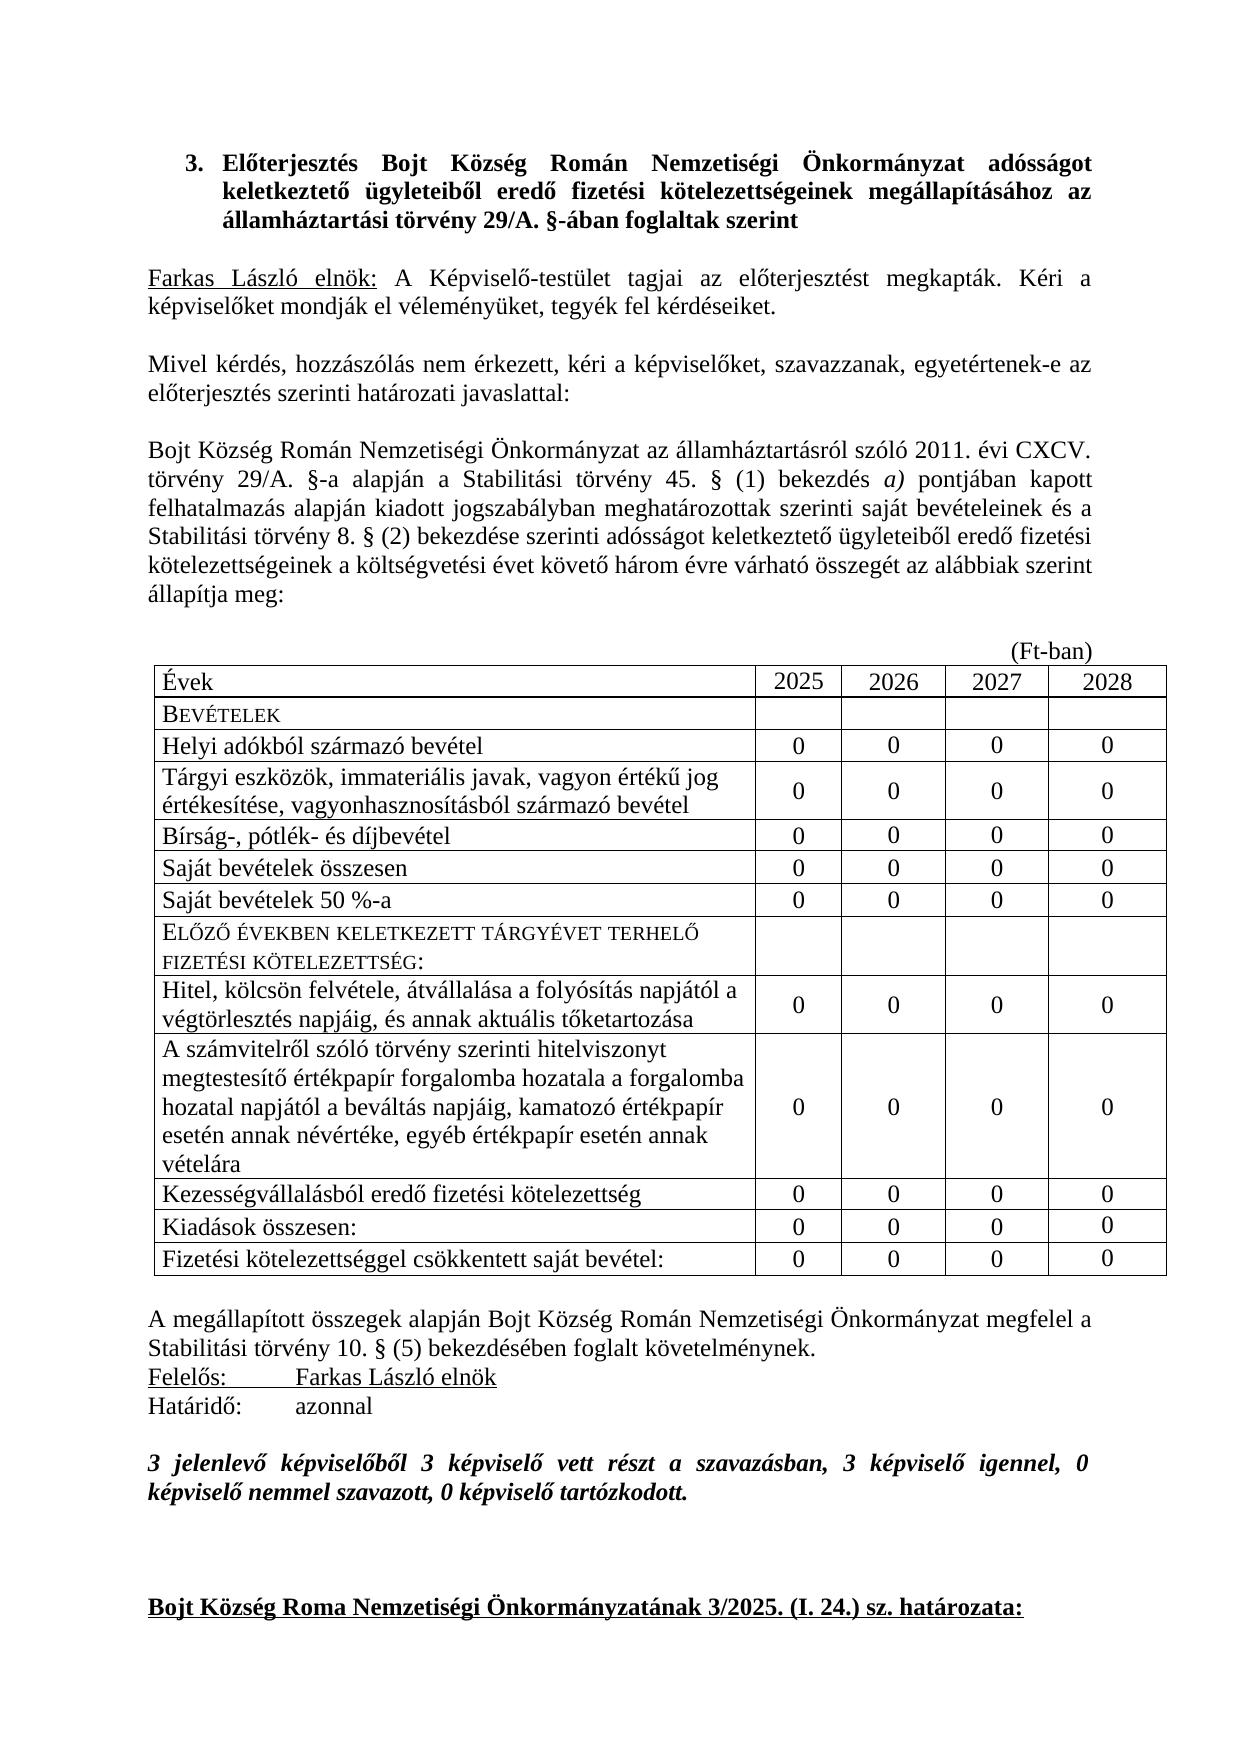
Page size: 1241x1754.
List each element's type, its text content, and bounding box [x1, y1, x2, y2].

table_cell 0 [842, 1179, 945, 1209]
table_cell Előző években keletkezett tárgyévet terhelő fizetési kötelezettség: [155, 917, 755, 974]
text Bojt Község Román Nemzetiségi Önkormányzat az államháztartásról szóló 2011. évi CXCV. törvény 29/A. §-a alapján a Stabilitási törvény 45. § (1) bekezdés a) pontjában kapott felhatalmazás alapján kiadott jogszabályban meghatározottak szerinti saját bevételeinek és a Stabilitási törvény 8. § (2) bekezdése szerinti adósságot keletkeztető ügyleteiből eredő fizetési kötelezettségeinek a költségvetési évet követő három évre várható összegét az alábbiak szerint állapítja meg: [148, 435, 1092, 608]
table_cell Helyi adókból származó bevétel [155, 730, 755, 761]
text Felelős: Farkas László elnök [148, 1362, 1092, 1391]
table_cell 0 [842, 1034, 945, 1178]
table_cell A számvitelről szóló törvény szerinti hitelviszonyt megtestesítő értékpapír forgalomba hozatala a forgalomba hozatal napjától a beváltás napjáig, kamatozó értékpapír esetén annak névértéke, egyéb értékpapír esetén annak vételára [155, 1034, 755, 1178]
table_cell 0 [756, 1210, 841, 1242]
table_cell 0 [842, 1243, 945, 1275]
table_cell 0 [1049, 762, 1166, 819]
table_cell 0 [756, 976, 841, 1033]
table_header Évek [155, 666, 755, 696]
table_cell [756, 698, 841, 729]
text Farkas László elnök: A Képviselő-testület tagjai az előterjesztést megkapták. Kéri a képviselőket mondják el véleményüket, tegyék fel kérdéseiket. [148, 263, 1092, 320]
table_cell 0 [1049, 820, 1166, 850]
table_cell 0 [946, 1243, 1048, 1275]
text Bojt Község Roma Nemzetiségi Önkormányzatának 3/2025. (I. 24.) sz. határozata: [148, 1592, 1092, 1621]
table_cell [1049, 917, 1166, 974]
table_cell 0 [946, 762, 1048, 819]
table_cell 0 [946, 1210, 1048, 1242]
table_cell 0 [842, 820, 945, 850]
text Határidő: azonnal [148, 1391, 1092, 1419]
table_cell 0 [756, 1034, 841, 1178]
table_cell 0 [1049, 1179, 1166, 1209]
table_cell 0 [756, 762, 841, 819]
table_cell Saját bevételek összesen [155, 851, 755, 883]
table_cell 0 [946, 884, 1048, 916]
text A megállapított összegek alapján Bojt Község Román Nemzetiségi Önkormányzat megfelel a Stabilitási törvény 10. § (5) bekezdésében foglalt követelménynek. [148, 1304, 1092, 1362]
table_cell 0 [756, 884, 841, 916]
table_header 2028 [1049, 666, 1166, 696]
table_cell 0 [842, 730, 945, 761]
table_cell 0 [842, 762, 945, 819]
table_header 2025 [756, 666, 841, 696]
table_cell 0 [756, 851, 841, 883]
text 3 jelenlevő képviselőből 3 képviselő vett részt a szavazásban, 3 képviselő igennel, 0 képviselő nemmel szavazott, 0 képviselő tartózkodott. [148, 1448, 1092, 1506]
table_cell 0 [842, 851, 945, 883]
table_cell 0 [946, 1179, 1048, 1209]
table_cell 0 [946, 851, 1048, 883]
table_cell Hitel, kölcsön felvétele, átvállalása a folyósítás napjától a végtörlesztés napjáig, és annak aktuális tőketartozása [155, 976, 755, 1033]
table_cell 0 [1049, 1034, 1166, 1178]
table_cell [946, 698, 1048, 729]
text Mivel kérdés, hozzászólás nem érkezett, kéri a képviselőket, szavazzanak, egyetértenek-e az előterjesztés szerinti határozati javaslattal: [148, 349, 1092, 406]
table_cell 0 [842, 884, 945, 916]
table_cell [842, 917, 945, 974]
table_cell Tárgyi eszközök, immateriális javak, vagyon értékű jog értékesítése, vagyonhasznosításból származó bevétel [155, 762, 755, 819]
table_cell 0 [842, 976, 945, 1033]
table_cell 0 [756, 730, 841, 761]
table_cell 0 [756, 1243, 841, 1275]
table_cell 0 [756, 820, 841, 850]
table_header 2026 [842, 666, 945, 696]
table_cell 0 [946, 1034, 1048, 1178]
table_cell 0 [842, 1210, 945, 1242]
table_cell 0 [1049, 976, 1166, 1033]
list Előterjesztés Bojt Község Román Nemzetiségi Önkormányzat adósságot keletkeztető ügyleteiből eredő fizetési kötelezettségeinek megállapításához az államháztartási törvény 29/A. §-ában foglaltak szerint [185, 148, 1092, 234]
table_cell 0 [1049, 730, 1166, 761]
table_cell [842, 698, 945, 729]
text (Ft-ban) [148, 608, 1092, 665]
table_cell 0 [946, 730, 1048, 761]
table_cell 0 [1049, 884, 1166, 916]
table_cell 0 [1049, 1210, 1166, 1242]
table_cell 0 [756, 1179, 841, 1209]
table_cell 0 [946, 820, 1048, 850]
table_cell 0 [946, 976, 1048, 1033]
table_header 2027 [946, 666, 1048, 696]
table_cell Bevételek [155, 698, 755, 729]
table_cell Kiadások összesen: [155, 1210, 755, 1242]
table_cell [946, 917, 1048, 974]
table_cell Kezességvállalásból eredő fizetési kötelezettség [155, 1179, 755, 1209]
table_cell [756, 917, 841, 974]
table_cell 0 [1049, 1243, 1166, 1275]
table_cell [1049, 698, 1166, 729]
table_cell Saját bevételek 50 %-a [155, 884, 755, 916]
table_cell 0 [1049, 851, 1166, 883]
table_cell Bírság-, pótlék- és díjbevétel [155, 820, 755, 850]
table_cell Fizetési kötelezettséggel csökkentett saját bevétel: [155, 1243, 755, 1275]
